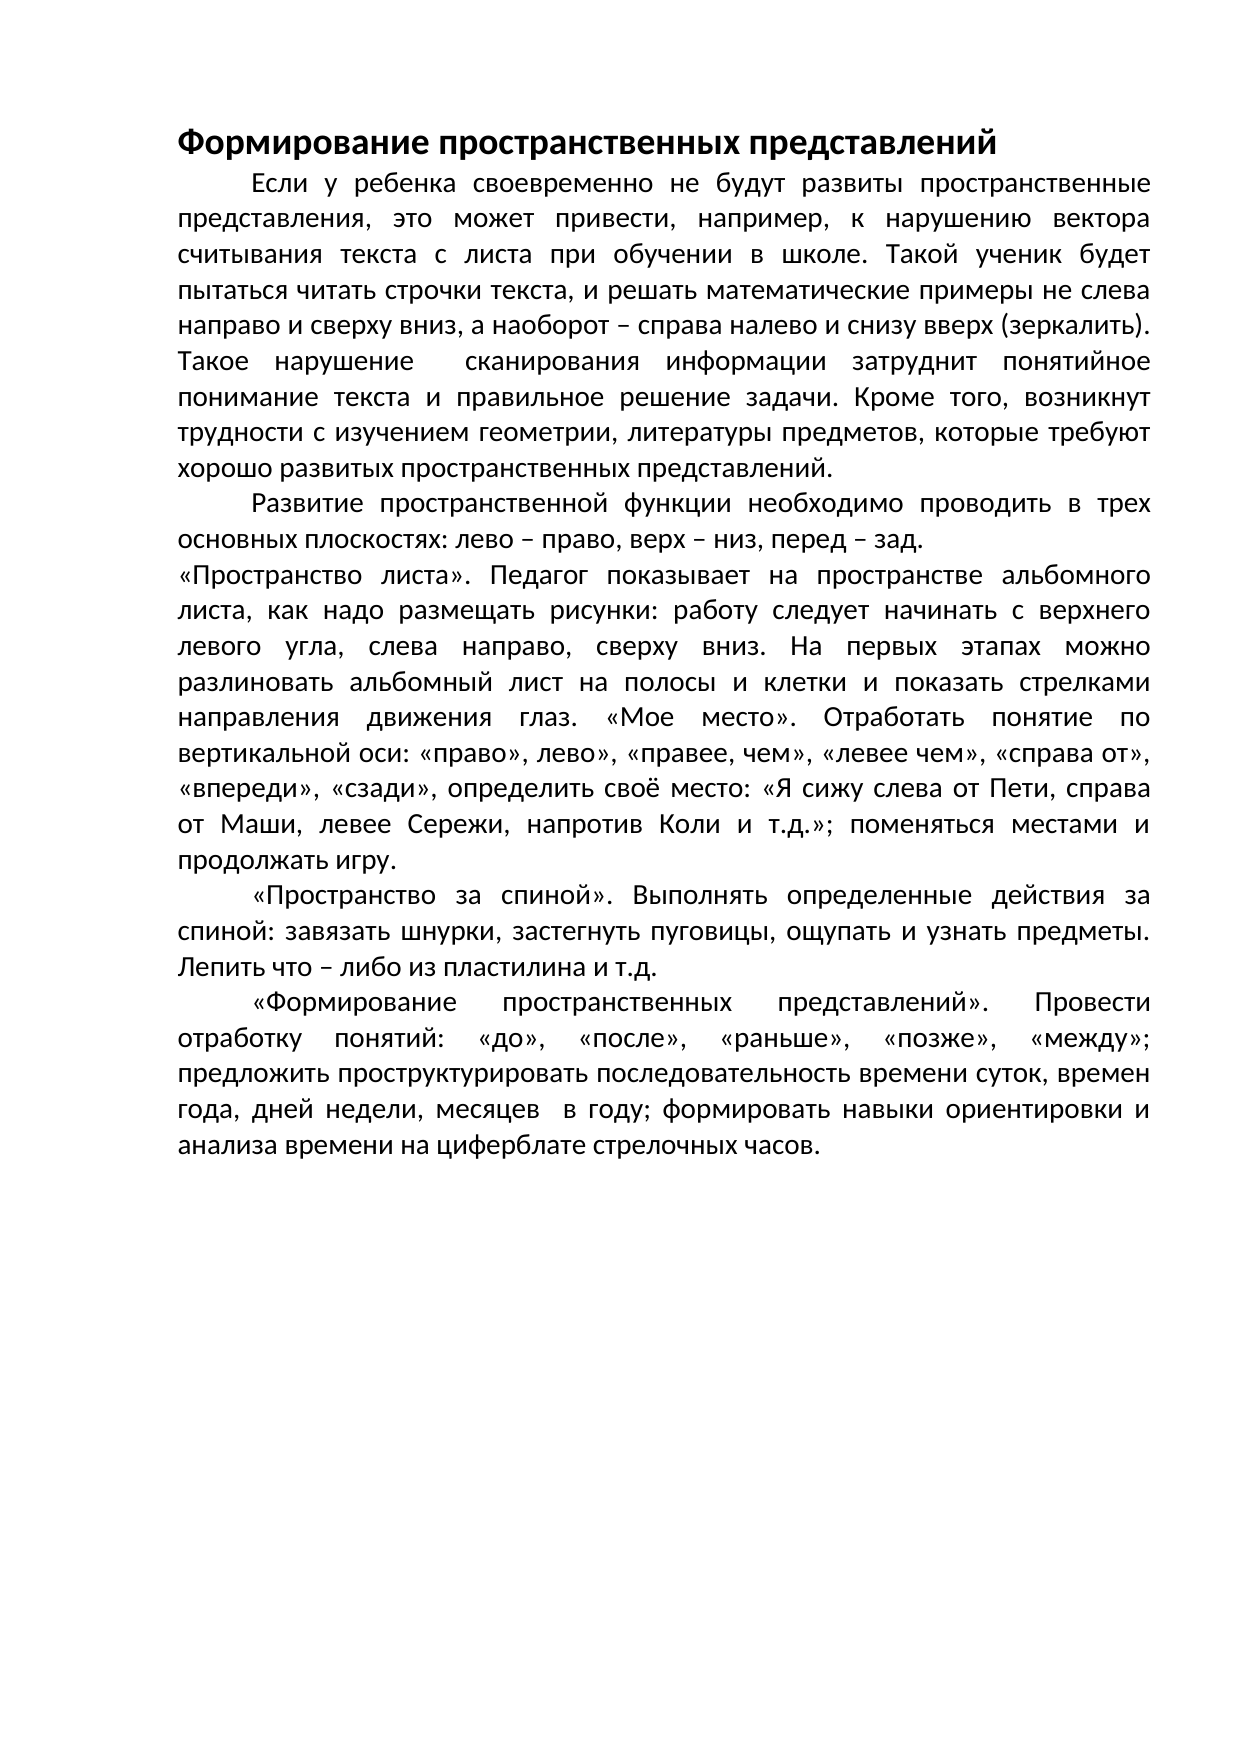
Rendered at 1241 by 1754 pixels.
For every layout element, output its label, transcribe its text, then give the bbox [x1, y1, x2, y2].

text «Пространство за спиной». Выполнять определенные действия за спиной: завязать шнурки, застегнуть пуговицы, ощупать и узнать предметы. Лепить что – либо из пластилина и т.д. [177, 876, 1152, 983]
text Если у ребенка своевременно не будут развиты пространственные представления, это может привести, например, к нарушению вектора считывания текста с листа при обучении в школе. Такой ученик будет пытаться читать строчки текста, и решать математические примеры не слева направо и сверху вниз, а наоборот – справа налево и снизу вверх (зеркалить). Такое нарушение сканирования информации затруднит понятийное понимание текста и правильное решение задачи. Кроме того, возникнут трудности с изучением геометрии, литературы предметов, которые требуют хорошо развитых пространственных представлений. [177, 164, 1152, 484]
text Формирование пространственных представлений [177, 118, 1152, 164]
text «Формирование пространственных представлений». Провести отработку понятий: «до», «после», «раньше», «позже», «между»; предложить проструктурировать последовательность времени суток, времен года, дней недели, месяцев в году; формировать навыки ориентировки и анализа времени на циферблате стрелочных часов. [177, 983, 1152, 1161]
text «Пространство листа». Педагог показывает на пространстве альбомного листа, как надо размещать рисунки: работу следует начинать с верхнего левого угла, слева направо, сверху вниз. На первых этапах можно разлиновать альбомный лист на полосы и клетки и показать стрелками направления движения глаз. «Мое место». Отработать понятие по вертикальной оси: «право», лево», «правее, чем», «левее чем», «справа от», «впереди», «сзади», определить своё место: «Я сижу слева от Пети, справа от Маши, левее Сережи, напротив Коли и т.д.»; поменяться местами и продолжать игру. [177, 556, 1152, 876]
text Развитие пространственной функции необходимо проводить в трех основных плоскостях: лево – право, верх – низ, перед – зад. [177, 484, 1152, 556]
